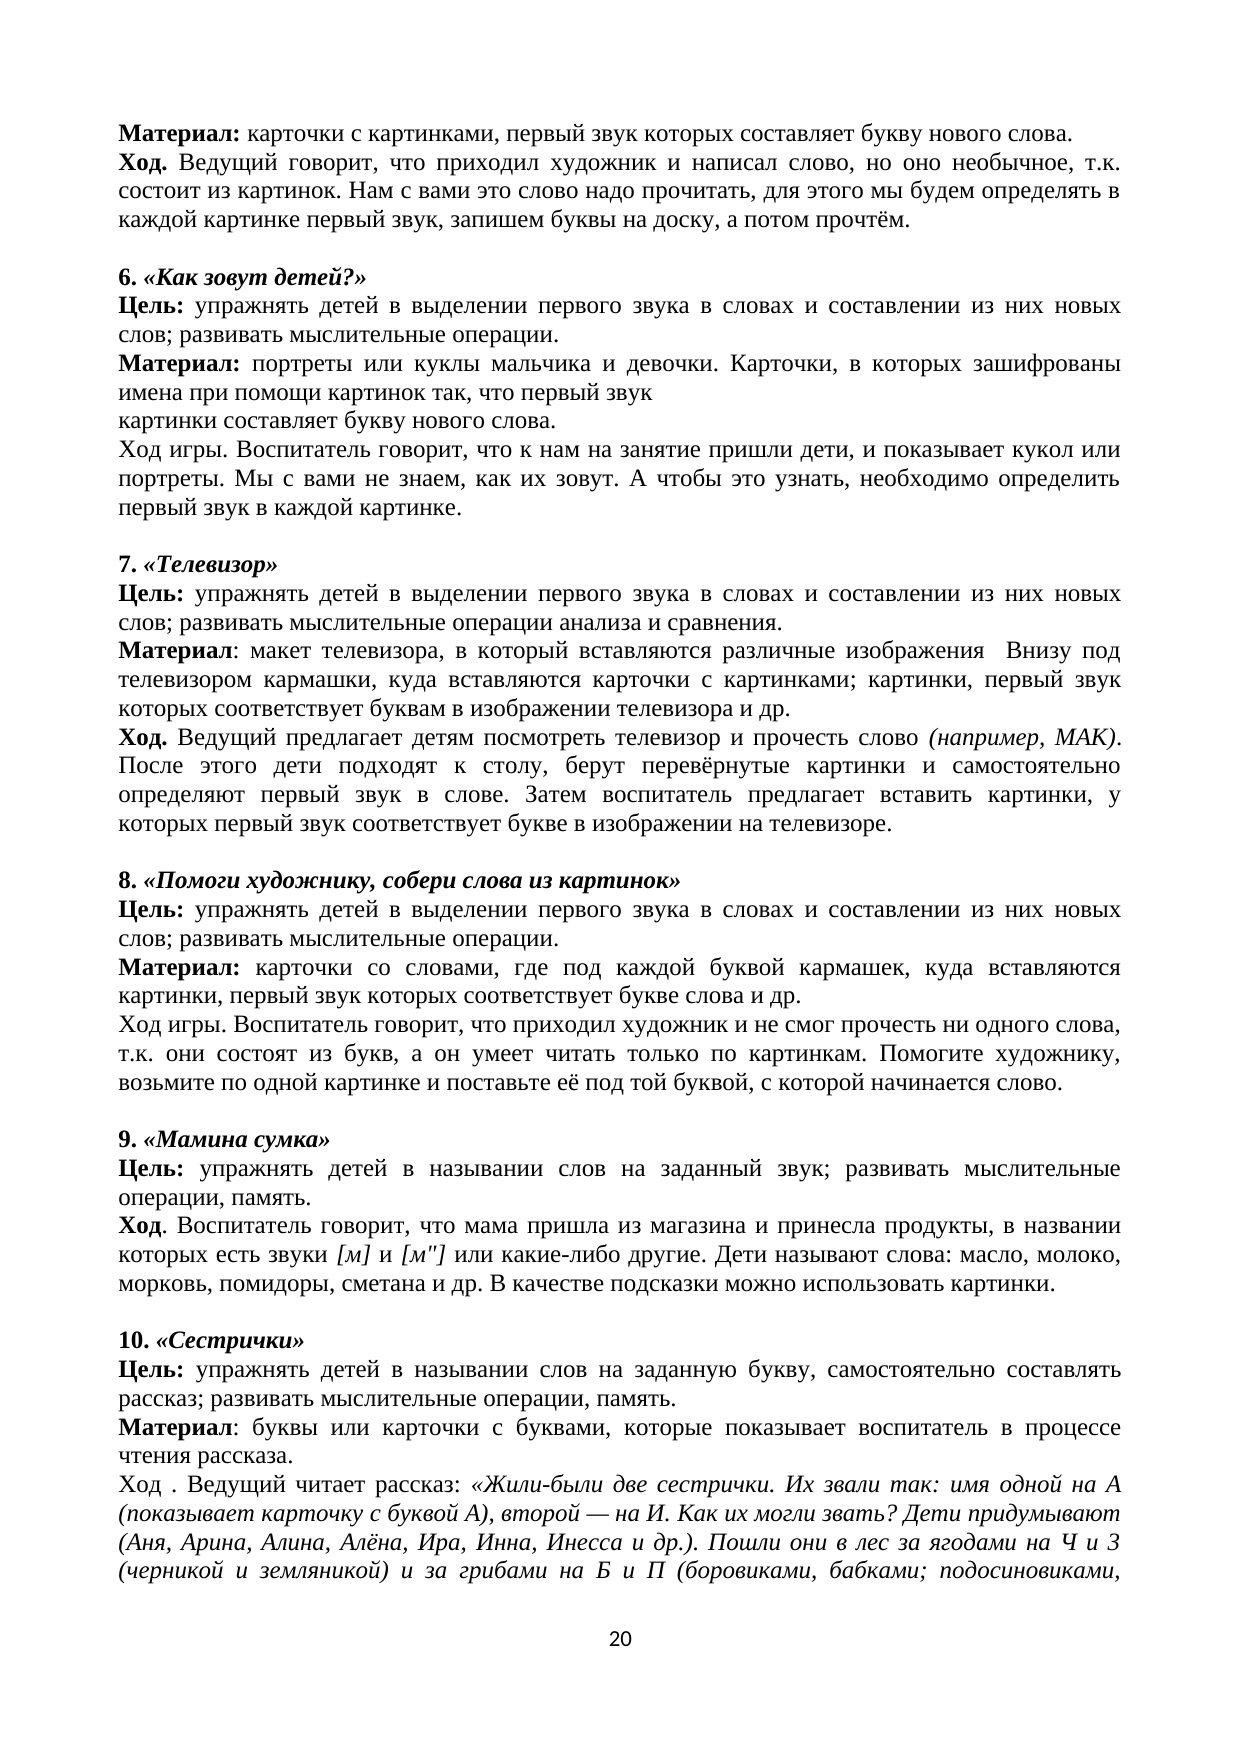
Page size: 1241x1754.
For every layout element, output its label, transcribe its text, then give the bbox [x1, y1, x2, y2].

text 9. «Мамина сумка» [118, 1124, 1122, 1153]
text Цель: упражнять детей в выделении первого звука в словах и составлении из них новых слов; развивать мыслительные операции. [118, 291, 1122, 348]
text Материал: буквы или карточки с буквами, которые показывает воспитатель в процессе чтения рассказа. [118, 1412, 1122, 1469]
text 10. «Сестрички» [118, 1326, 1122, 1354]
text 7. «Телевизор» [118, 549, 1122, 578]
text Ход. Ведущий говорит, что приходил художник и написал слово, но оно необычное, т.к. состоит из картинок. Нам с вами это слово надо прочитать, для этого мы будем определять в каждой картинке первый звук, запишем буквы на доску, а потом прочтём. [118, 147, 1122, 233]
text Материал: портреты или куклы мальчика и девочки. Карточки, в которых зашифрованы имена при помощи картинок так, что первый звук [118, 348, 1122, 406]
text Материал: карточки со словами, где под каждой буквой кармашек, куда вставляются картинки, первый звук которых соответствует букве слова и др. [118, 952, 1122, 1009]
text Ход. Воспитатель говорит, что мама пришла из магазина и принесла продукты, в названии которых есть звуки [м] и [м"] или какие-либо другие. Дети называют слова: масло, молоко, морковь, помидоры, сметана и др. В качестве подсказки можно использовать картинки. [118, 1211, 1122, 1297]
text 8. «Помоги художнику, собери слова из картинок» [118, 866, 1122, 894]
text Цель: упражнять детей в назывании слов на заданную букву, самостоятельно составлять рассказ; развивать мыслительные операции, память. [118, 1354, 1122, 1412]
text Цель: упражнять детей в выделении первого звука в словах и составлении из них новых слов; развивать мыслительные операции. [118, 894, 1122, 952]
text Материал: макет телевизора, в который вставляются различные изображения Внизу под телевизором кармашки, куда вставляются карточки с картинками; картинки, первый звук которых соответствует буквам в изображении телевизора и др. [118, 636, 1122, 722]
text Материал: карточки с картинками, первый звук которых составляет букву нового слова. [118, 118, 1122, 147]
text Ход игры. Воспитатель говорит, что к нам на занятие пришли дети, и показывает кукол или портреты. Мы с вами не знаем, как их зовут. А чтобы это узнать, необходимо определить первый звук в каждой картинке. [118, 434, 1122, 521]
text 6. «Как зовут детей?» [118, 262, 1122, 291]
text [118, 1469, 1122, 1584]
text Цель: упражнять детей в назывании слов на заданный звук; развивать мыслительные операции, память. [118, 1153, 1122, 1211]
text Ход игры. Воспитатель говорит, что приходил художник и не смог прочесть ни одного слова, т.к. они состоят из букв, а он умеет читать только по картинкам. Помогите художнику, возьмите по одной картинке и поставьте её под той буквой, с которой начинается слово. [118, 1009, 1122, 1096]
text картинки составляет букву нового слова. [118, 406, 1122, 434]
text Ход. Ведущий предлагает детям посмотреть телевизор и прочесть слово (например, МАК). После этого дети подходят к столу, берут перевёрнутые картинки и самостоятельно определяют первый звук в слове. Затем воспитатель предлагает вставить картинки, у которых первый звук соответствует букве в изображении на телевизоре. [118, 722, 1122, 837]
text Цель: упражнять детей в выделении первого звука в словах и составлении из них новых слов; развивать мыслительные операции анализа и сравнения. [118, 578, 1122, 636]
